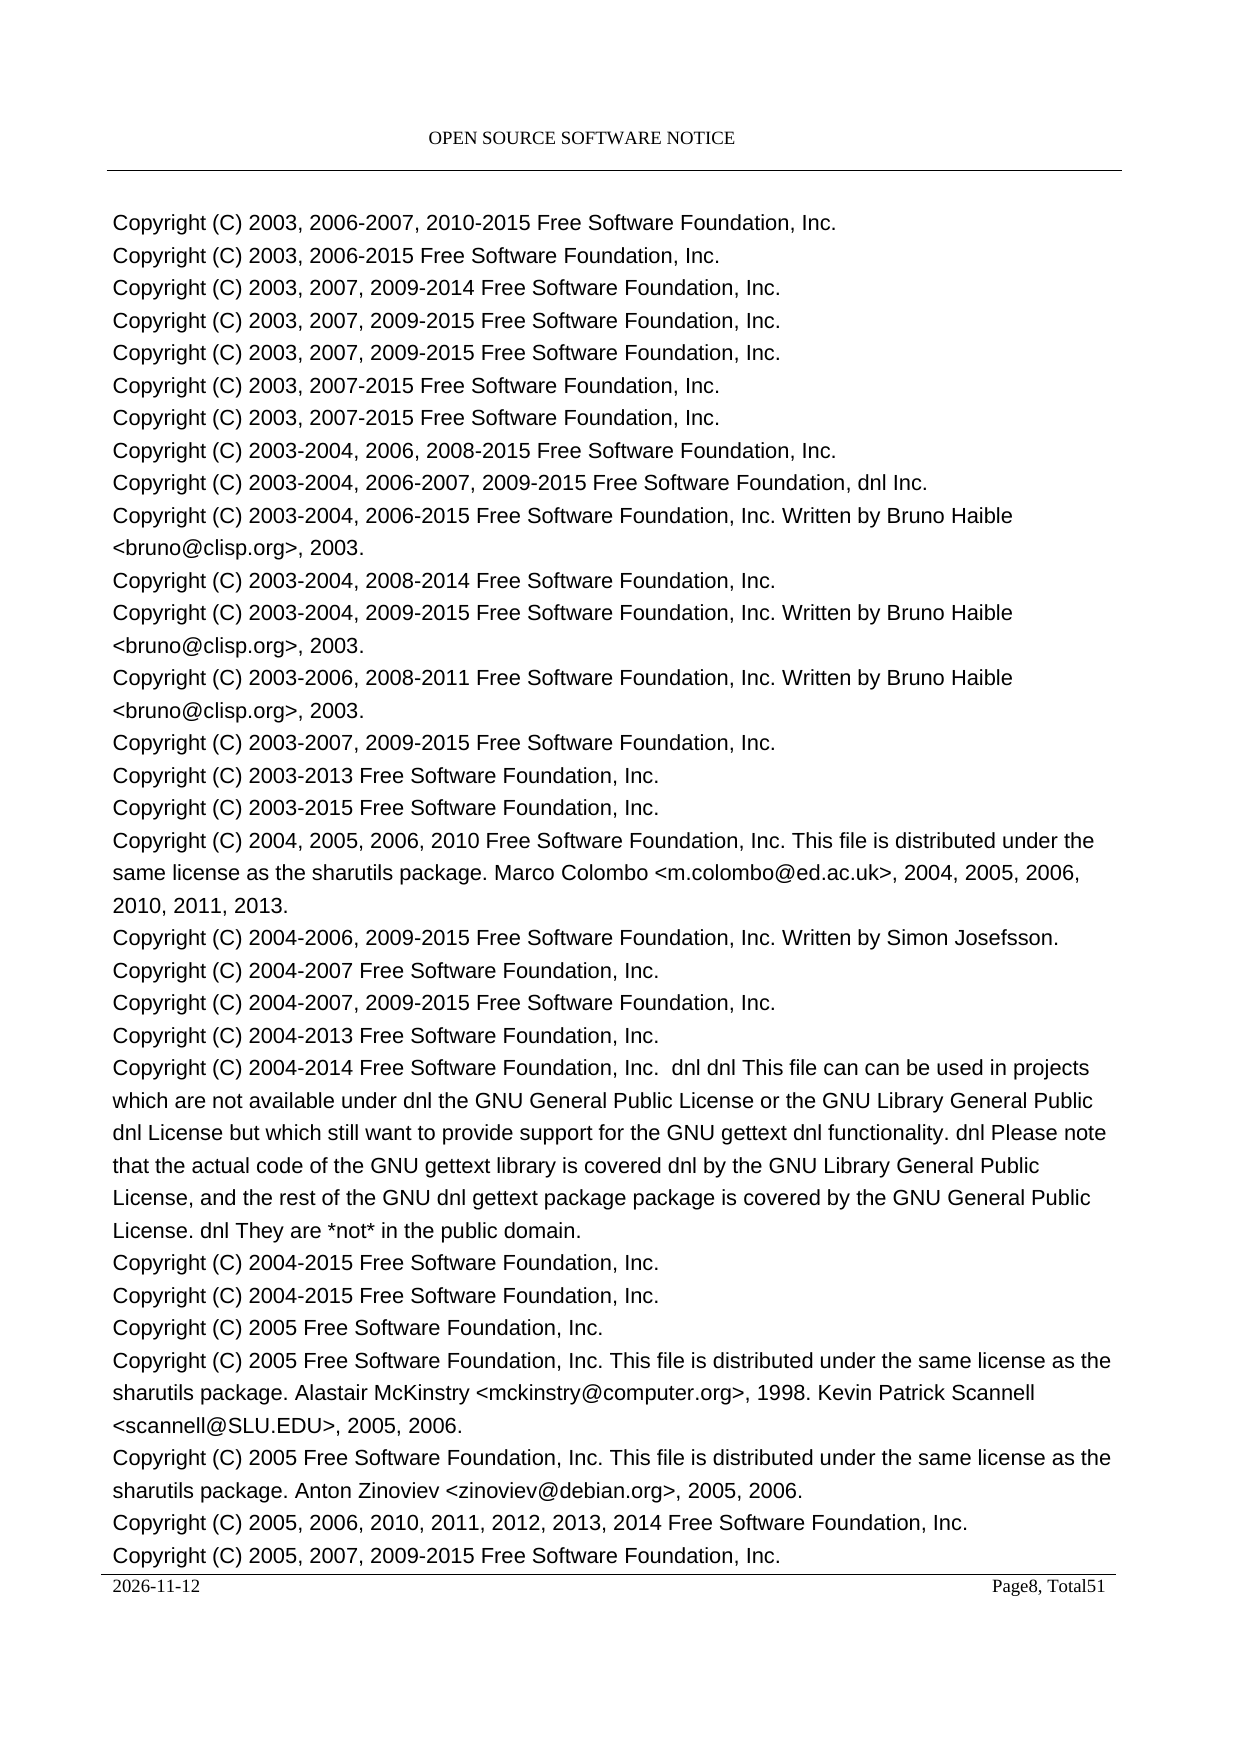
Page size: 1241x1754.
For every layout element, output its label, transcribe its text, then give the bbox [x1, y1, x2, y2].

text Copyright (C) 2003-2004, 2006-2015 Free Software Foundation, Inc. Written by Bruno Haible <bruno@clisp.org>, 2003. [112, 499, 1128, 564]
text Copyright (C) 2003-2007, 2009-2015 Free Software Foundation, Inc. [112, 726, 1128, 759]
text Copyright (C) 2004, 2005, 2006, 2010 Free Software Foundation, Inc. This file is distributed under the same license as the sharutils package. Marco Colombo <m.colombo@ed.ac.uk>, 2004, 2005, 2006, 2010, 2011, 2013. [112, 824, 1128, 921]
text Copyright (C) 2003, 2006-2015 Free Software Foundation, Inc. [112, 239, 1128, 271]
text Copyright (C) 2003-2004, 2006-2007, 2009-2015 Free Software Foundation, dnl Inc. [112, 466, 1128, 499]
text Copyright (C) 2003-2015 Free Software Foundation, Inc. [112, 791, 1128, 824]
text Copyright (C) 2003, 2007, 2009-2014 Free Software Foundation, Inc. [112, 271, 1128, 304]
text Copyright (C) 2003-2004, 2006, 2008-2015 Free Software Foundation, Inc. [112, 434, 1128, 466]
text Copyright (C) 2003, 2007, 2009-2015 Free Software Foundation, Inc. [112, 304, 1128, 336]
text Copyright (C) 2003-2004, 2008-2014 Free Software Foundation, Inc. [112, 564, 1128, 596]
text Copyright (C) 2005, 2007, 2009-2015 Free Software Foundation, Inc. [112, 1539, 1128, 1571]
text Copyright (C) 2003, 2007, 2009-2015 Free Software Foundation, Inc. [112, 336, 1128, 369]
text Copyright (C) 2003-2004, 2009-2015 Free Software Foundation, Inc. Written by Bruno Haible <bruno@clisp.org>, 2003. [112, 596, 1128, 661]
text Copyright (C) 2004-2006, 2009-2015 Free Software Foundation, Inc. Written by Simon Josefsson. [112, 921, 1128, 954]
text Copyright (C) 2005 Free Software Foundation, Inc. This file is distributed under the same license as the sharutils package. Alastair McKinstry <mckinstry@computer.org>, 1998. Kevin Patrick Scannell <scannell@SLU.EDU>, 2005, 2006. [112, 1344, 1128, 1441]
text Copyright (C) 2003, 2007-2015 Free Software Foundation, Inc. [112, 401, 1128, 434]
text Copyright (C) 2005 Free Software Foundation, Inc. [112, 1311, 1128, 1344]
text Copyright (C) 2004-2015 Free Software Foundation, Inc. [112, 1246, 1128, 1279]
text Copyright (C) 2003, 2007-2015 Free Software Foundation, Inc. [112, 369, 1128, 401]
text Copyright (C) 2004-2015 Free Software Foundation, Inc. [112, 1279, 1128, 1311]
text Copyright (C) 2004-2007, 2009-2015 Free Software Foundation, Inc. [112, 986, 1128, 1019]
text Copyright (C) 2004-2014 Free Software Foundation, Inc. dnl dnl This file can can be used in projects which are not available under dnl the GNU General Public License or the GNU Library General Public dnl License but which still want to provide support for the GNU gettext dnl functionality. dnl Please note that the actual code of the GNU gettext library is covered dnl by the GNU Library General Public License, and the rest of the GNU dnl gettext package package is covered by the GNU General Public License. dnl They are *not* in the public domain. [112, 1051, 1128, 1246]
text Copyright (C) 2005, 2006, 2010, 2011, 2012, 2013, 2014 Free Software Foundation, Inc. [112, 1506, 1128, 1539]
text Copyright (C) 2003-2013 Free Software Foundation, Inc. [112, 759, 1128, 791]
text Copyright (C) 2003, 2006-2007, 2010-2015 Free Software Foundation, Inc. [112, 206, 1128, 239]
text Copyright (C) 2004-2007 Free Software Foundation, Inc. [112, 954, 1128, 986]
text Copyright (C) 2005 Free Software Foundation, Inc. This file is distributed under the same license as the sharutils package. Anton Zinoviev <zinoviev@debian.org>, 2005, 2006. [112, 1441, 1128, 1506]
text Copyright (C) 2003-2006, 2008-2011 Free Software Foundation, Inc. Written by Bruno Haible <bruno@clisp.org>, 2003. [112, 661, 1128, 726]
text Copyright (C) 2004-2013 Free Software Foundation, Inc. [112, 1019, 1128, 1051]
